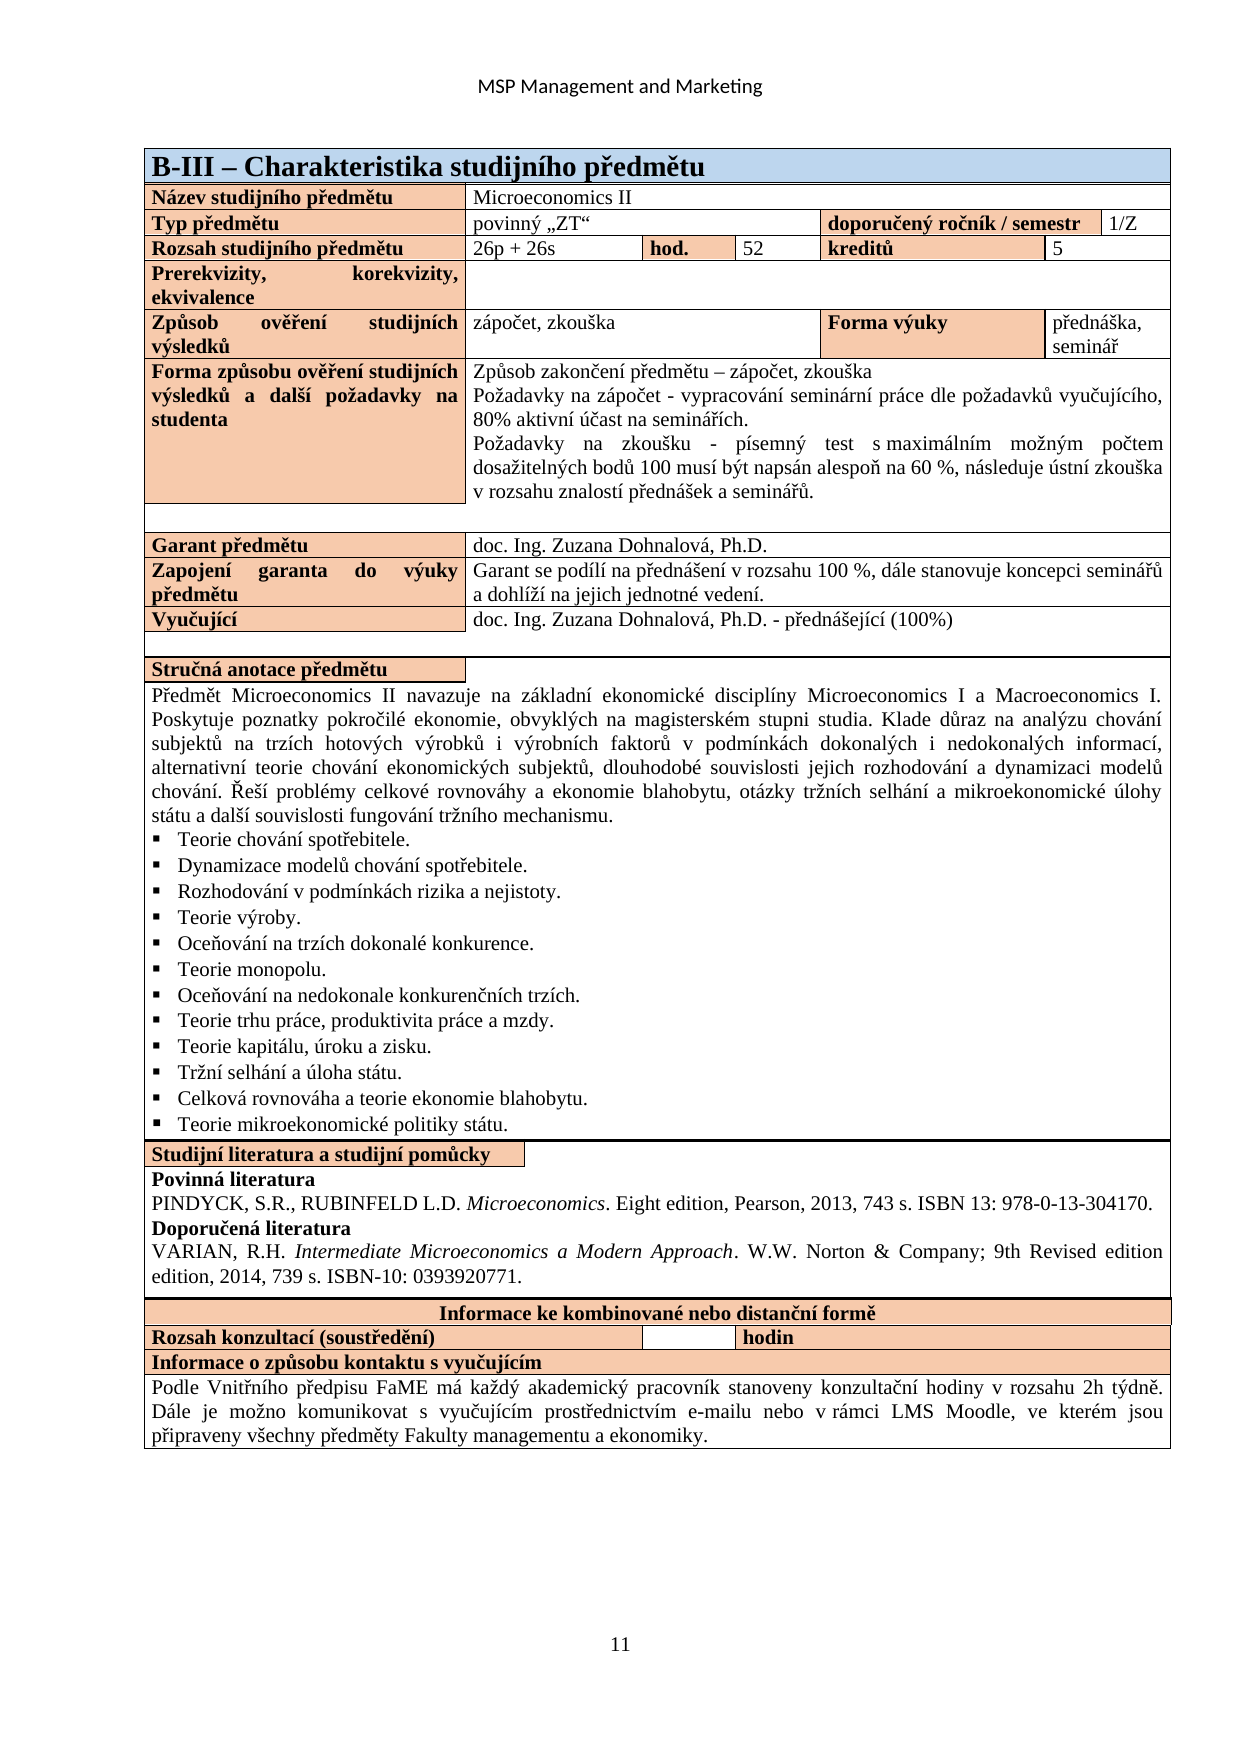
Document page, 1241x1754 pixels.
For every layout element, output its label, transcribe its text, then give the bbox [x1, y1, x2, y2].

table_cell doc. Ing. Zuzana Dohnalová, Ph.D. - přednášející (100%) [466, 607, 1170, 631]
table_cell [145, 503, 1170, 532]
table_cell Způsob ověření studijních výsledků [145, 310, 465, 358]
table_cell přednáška, seminář [1046, 310, 1170, 358]
table_cell Stručná anotace předmětu [145, 658, 465, 681]
table_cell Zapojení garanta do výuky předmětu [145, 558, 465, 606]
table_cell [525, 1142, 1170, 1166]
table_cell Forma výuky [821, 310, 1044, 358]
table_cell [145, 631, 1170, 656]
table_cell Způsob zakončení předmětu – zápočet, zkouška Požadavky na zápočet - vypracování seminární práce dle požadavků vyučujícího, 80% aktivní účast na seminářích. Požadavky na zkoušku - písemný test s maximálním možným počtem dosažitelných bodů 100 musí být napsán alespoň na 60 %, následuje ústní zkouška v rozsahu znalostí přednášek a seminářů. [466, 359, 1170, 503]
table_cell hod. [643, 236, 735, 259]
table_cell Rozsah studijního předmětu [145, 236, 465, 259]
table_cell kreditů [821, 236, 1044, 259]
table_cell Vyučující [145, 607, 465, 631]
table_cell Informace ke kombinované nebo distanční formě [145, 1300, 1171, 1324]
table_cell [466, 261, 1170, 309]
table_cell 52 [736, 236, 820, 259]
table_cell Studijní literatura a studijní pomůcky [145, 1142, 524, 1166]
table_cell Informace o způsobu kontaktu s vyučujícím [145, 1350, 1170, 1374]
table_cell Předmět Microeconomics II navazuje na základní ekonomické disciplíny Microeconomics I a Macroeconomics I. Poskytuje poznatky pokročilé ekonomie, obvyklých na magisterském stupni studia. Klade důraz na analýzu chování subjektů na trzích hotových výrobků i výrobních faktorů v podmínkách dokonalých i nedokonalých informací, alternativní teorie chování ekonomických subjektů, dlouhodobé souvislosti jejich rozhodování a dynamizaci modelů chování. Řeší problémy celkové rovnováhy a ekonomie blahobytu, otázky tržních selhání a mikroekonomické úlohy státu a další souvislosti fungování tržního mechanismu. Teorie chování spotřebitele. Dynamizace modelů chování spotřebitele. Rozhodování v podmínkách rizika a nejistoty. Teorie výroby. Oceňování na trzích dokonalé konkurence. Teorie monopolu. Oceňování na nedokonale konkurenčních trzích. Teorie trhu práce, produktivita práce a mzdy. Teorie kapitálu, úroku a zisku. Tržní selhání a úloha státu. Celková rovnováha a teorie ekonomie blahobytu. Teorie mikroekonomické politiky státu. [145, 681, 1170, 1139]
table_cell Povinná literatura PINDYCK, S.R., RUBINFELD L.D. Microeconomics. Eight edition, Pearson, 2013, 743 s. ISBN 13: 978-0-13-304170. Doporučená literatura VARIAN, R.H. Intermediate Microeconomics a Modern Approach. W.W. Norton & Company; 9th Revised edition edition, 2014, 739 s. ISBN-10: 0393920771. [145, 1166, 1170, 1297]
table_cell [643, 1326, 735, 1349]
table_cell Název studijního předmětu [145, 185, 465, 209]
table_cell Garant předmětu [145, 533, 465, 557]
table_cell 1/Z [1102, 210, 1170, 234]
table_cell 26p + 26s [466, 236, 642, 259]
table_cell 5 [1046, 236, 1170, 259]
table_cell Prerekvizity, korekvizity, ekvivalence [145, 261, 465, 309]
table_cell Typ předmětu [145, 210, 465, 234]
table_cell Podle Vnitřního předpisu FaME má každý akademický pracovník stanoveny konzultační hodiny v rozsahu 2h týdně. Dále je možno komunikovat s vyučujícím prostřednictvím e-mailu nebo v rámci LMS Moodle, ve kterém jsou připraveny všechny předměty Fakulty managementu a ekonomiky. [145, 1375, 1170, 1447]
table_cell Microeconomics II [466, 185, 1170, 209]
table_cell povinný „ZT“ [466, 210, 820, 234]
table_cell [466, 658, 1170, 681]
table_cell doc. Ing. Zuzana Dohnalová, Ph.D. [466, 533, 1170, 557]
table_cell hodin [736, 1326, 1170, 1349]
table_header B-III – Charakteristika studijního předmětu [145, 149, 1170, 182]
table_cell Rozsah konzultací (soustředění) [145, 1326, 642, 1349]
table_cell zápočet, zkouška [466, 310, 820, 358]
table_cell Garant se podílí na přednášení v rozsahu 100 %, dále stanovuje koncepci seminářů a dohlíží na jejich jednotné vedení. [466, 558, 1170, 606]
table_cell Forma způsobu ověření studijních výsledků a další požadavky na studenta [145, 359, 465, 503]
table_cell doporučený ročník / semestr [821, 210, 1101, 234]
